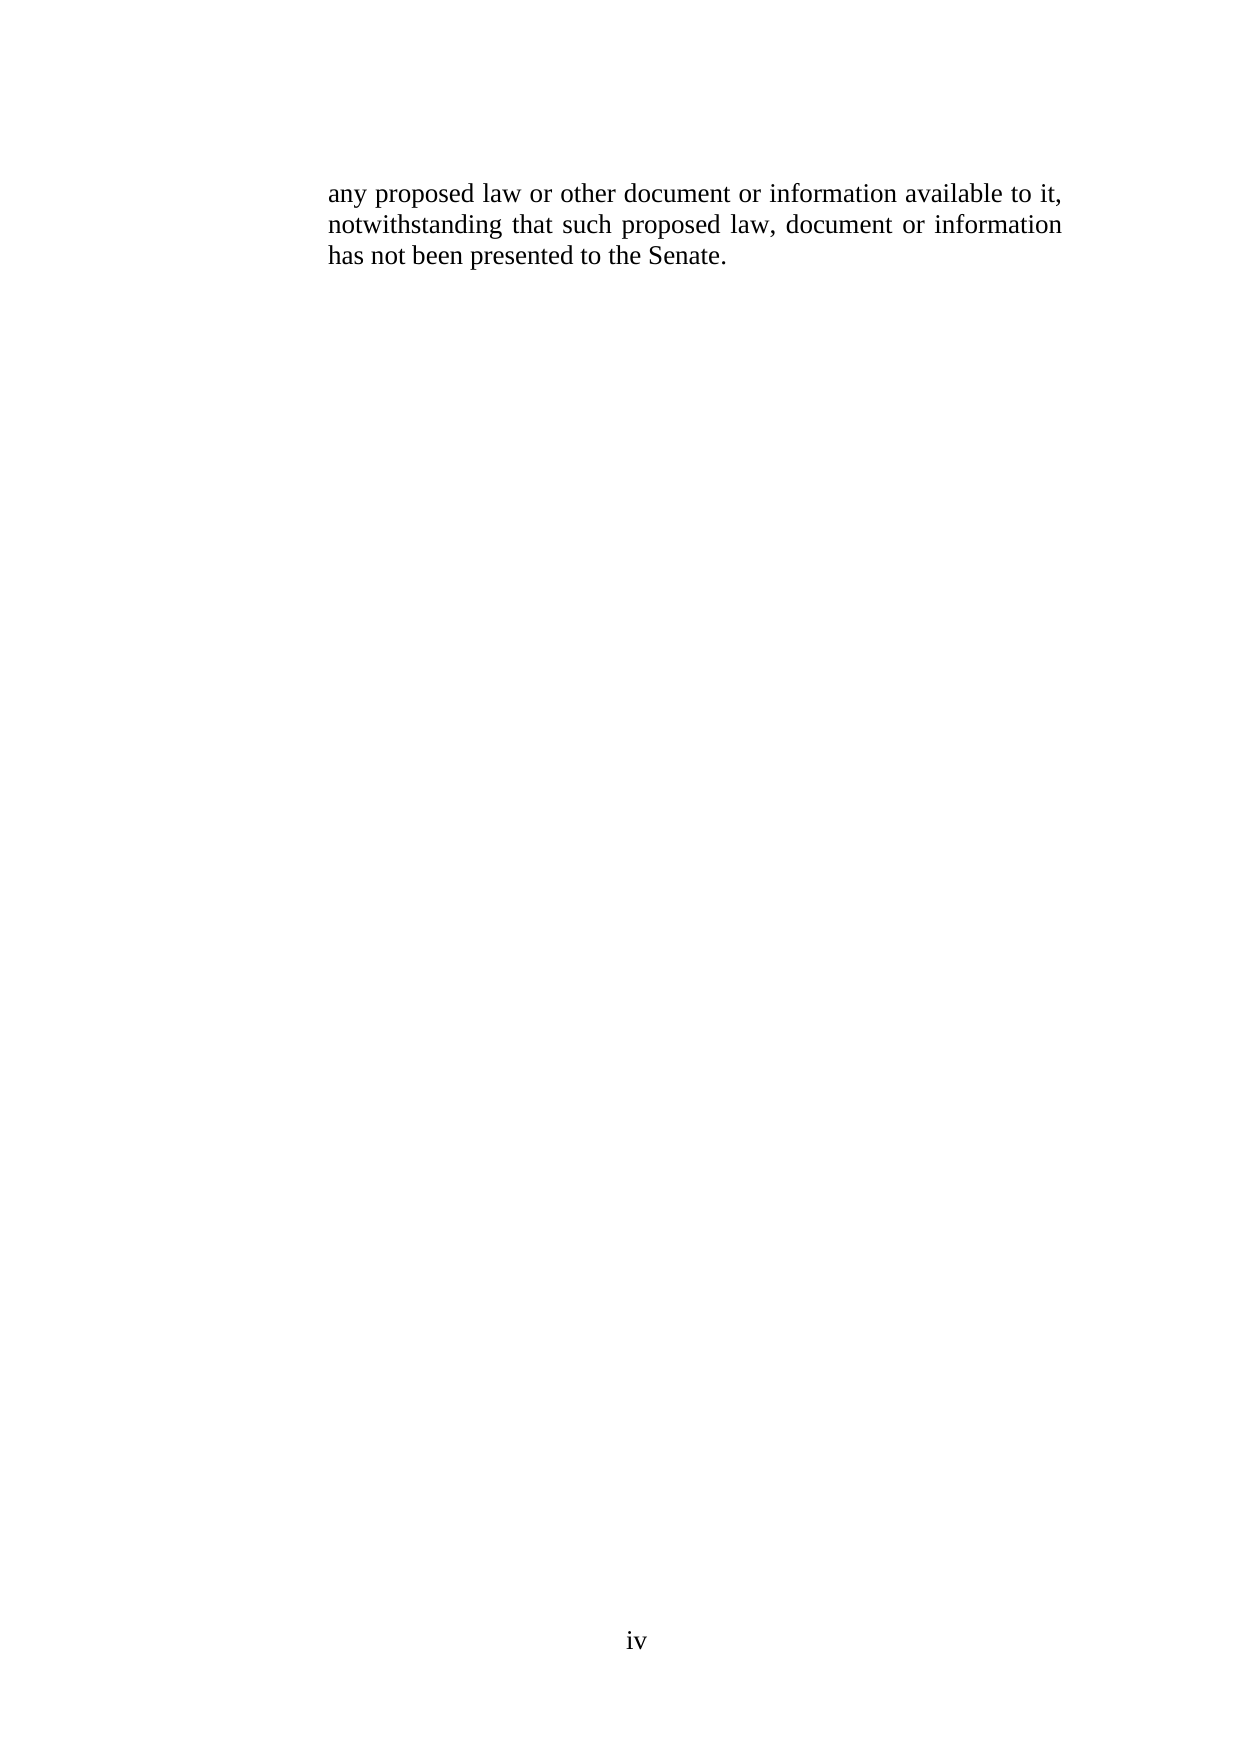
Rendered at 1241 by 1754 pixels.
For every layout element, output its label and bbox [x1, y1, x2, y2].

text [210, 177, 1063, 271]
